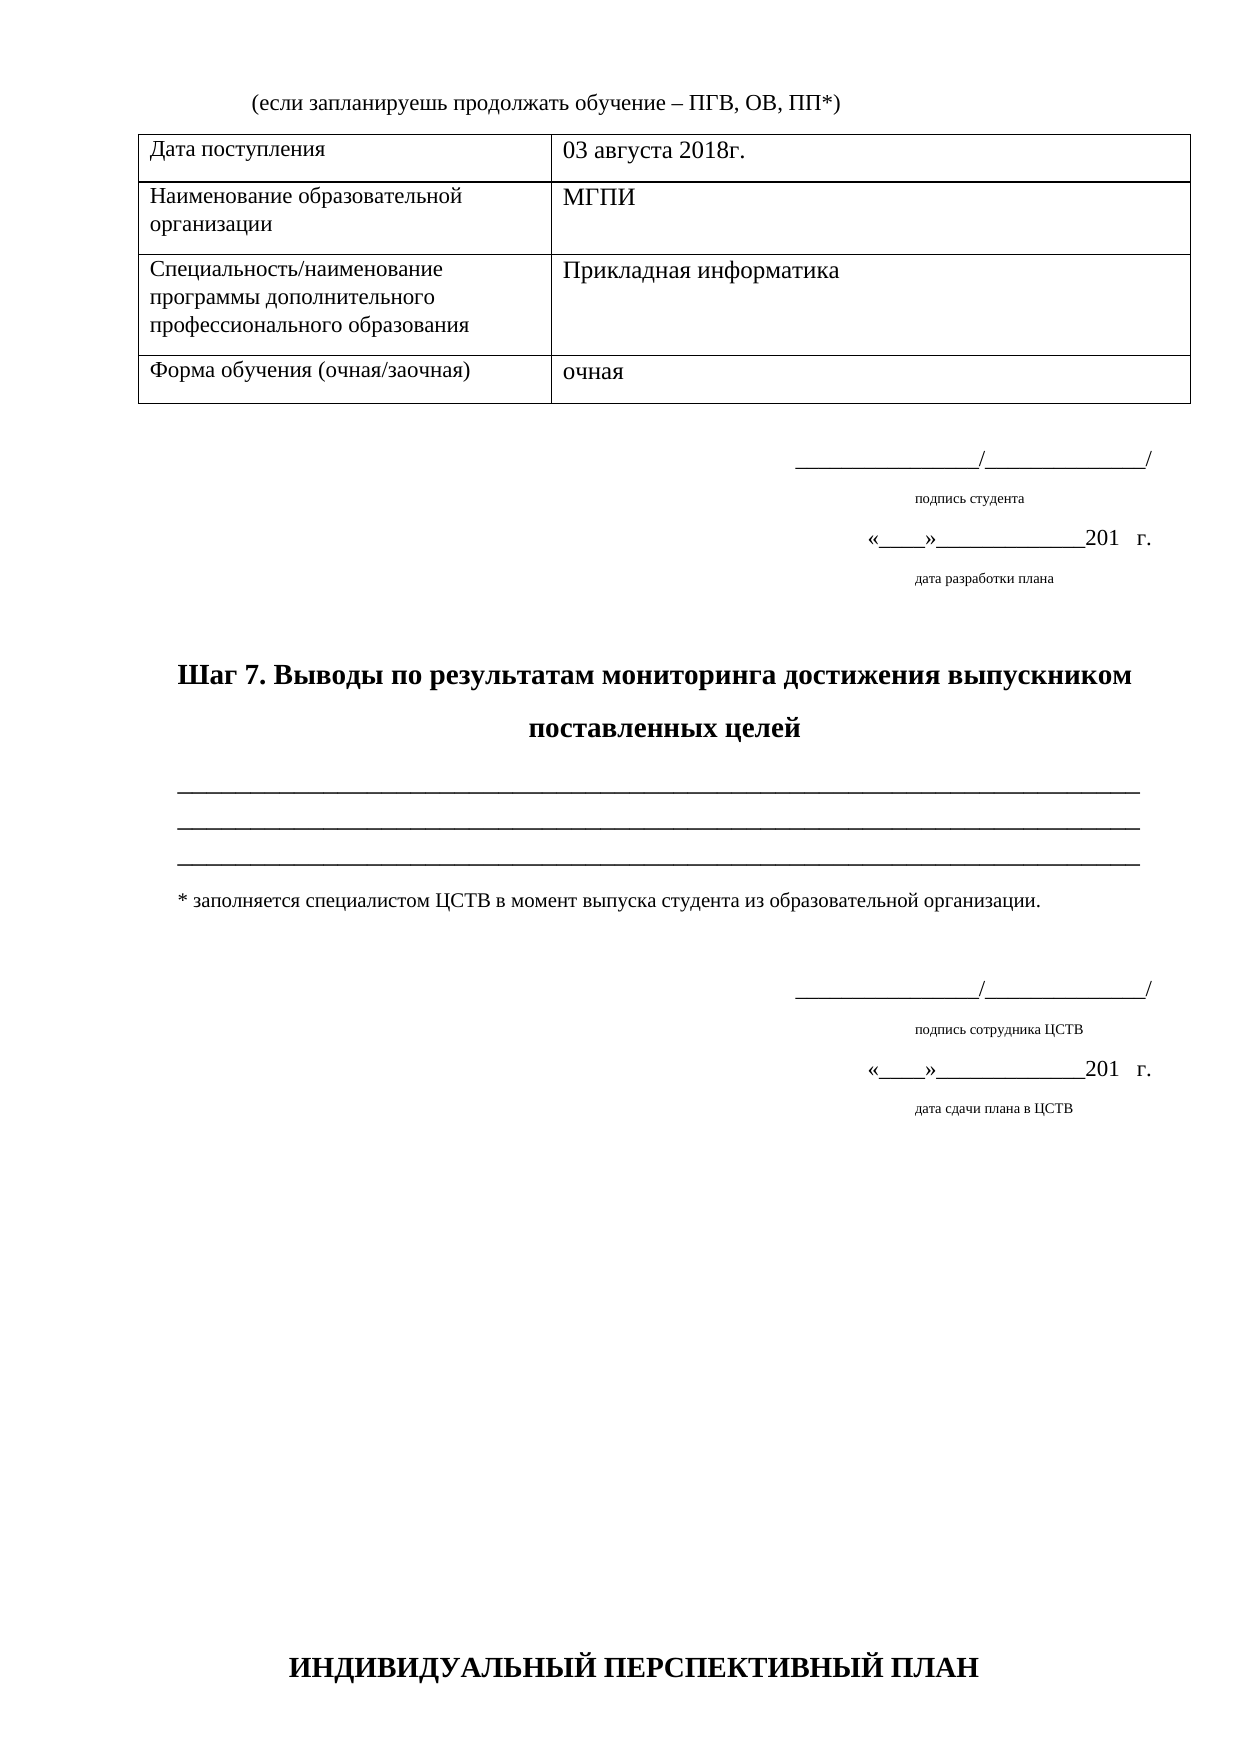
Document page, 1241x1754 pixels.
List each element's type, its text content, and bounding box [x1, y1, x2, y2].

text поставленных целей [177, 710, 1152, 743]
table_header Дата поступления [139, 135, 551, 181]
table_cell Форма обучения (очная/заочная) [139, 356, 551, 403]
table_cell Специальность/наименование программы дополнительного профессионального образования [139, 255, 551, 355]
text дата сдачи плана в ЦСТВ [841, 1100, 1152, 1117]
text * заполняется специалистом ЦСТВ в момент выпуска студента из образовательной организации. [177, 888, 1152, 912]
text ________________/______________/ [177, 444, 1152, 471]
text подпись сотрудника ЦСТВ [915, 1021, 1152, 1037]
table_cell Наименование образовательной организации [139, 183, 551, 254]
table_cell МГПИ [552, 183, 1190, 254]
text «____»_____________201 г. [177, 524, 1152, 551]
text ________________/______________/ [177, 975, 1152, 1002]
text ______________________________________________________________________________________________________________________________________________________________________________________________________ [177, 763, 1152, 868]
list ИНДИВИДУАЛЬНЫЙ ПЕРСПЕКТИВНЫЙ ПЛАН [289, 1651, 1152, 1684]
table_header 03 августа 2018г. [552, 135, 1190, 181]
text (если запланируешь продолжать обучение – ПГВ, ОВ, ПП*) [177, 89, 1152, 115]
text подпись студента [841, 490, 1152, 506]
text дата разработки плана [841, 569, 1152, 586]
text «____»_____________201 г. [177, 1055, 1152, 1082]
table_cell очная [552, 356, 1190, 403]
text Шаг 7. Выводы по результатам мониторинга достижения выпускником [177, 657, 1152, 691]
table_cell Прикладная информатика [552, 255, 1190, 355]
